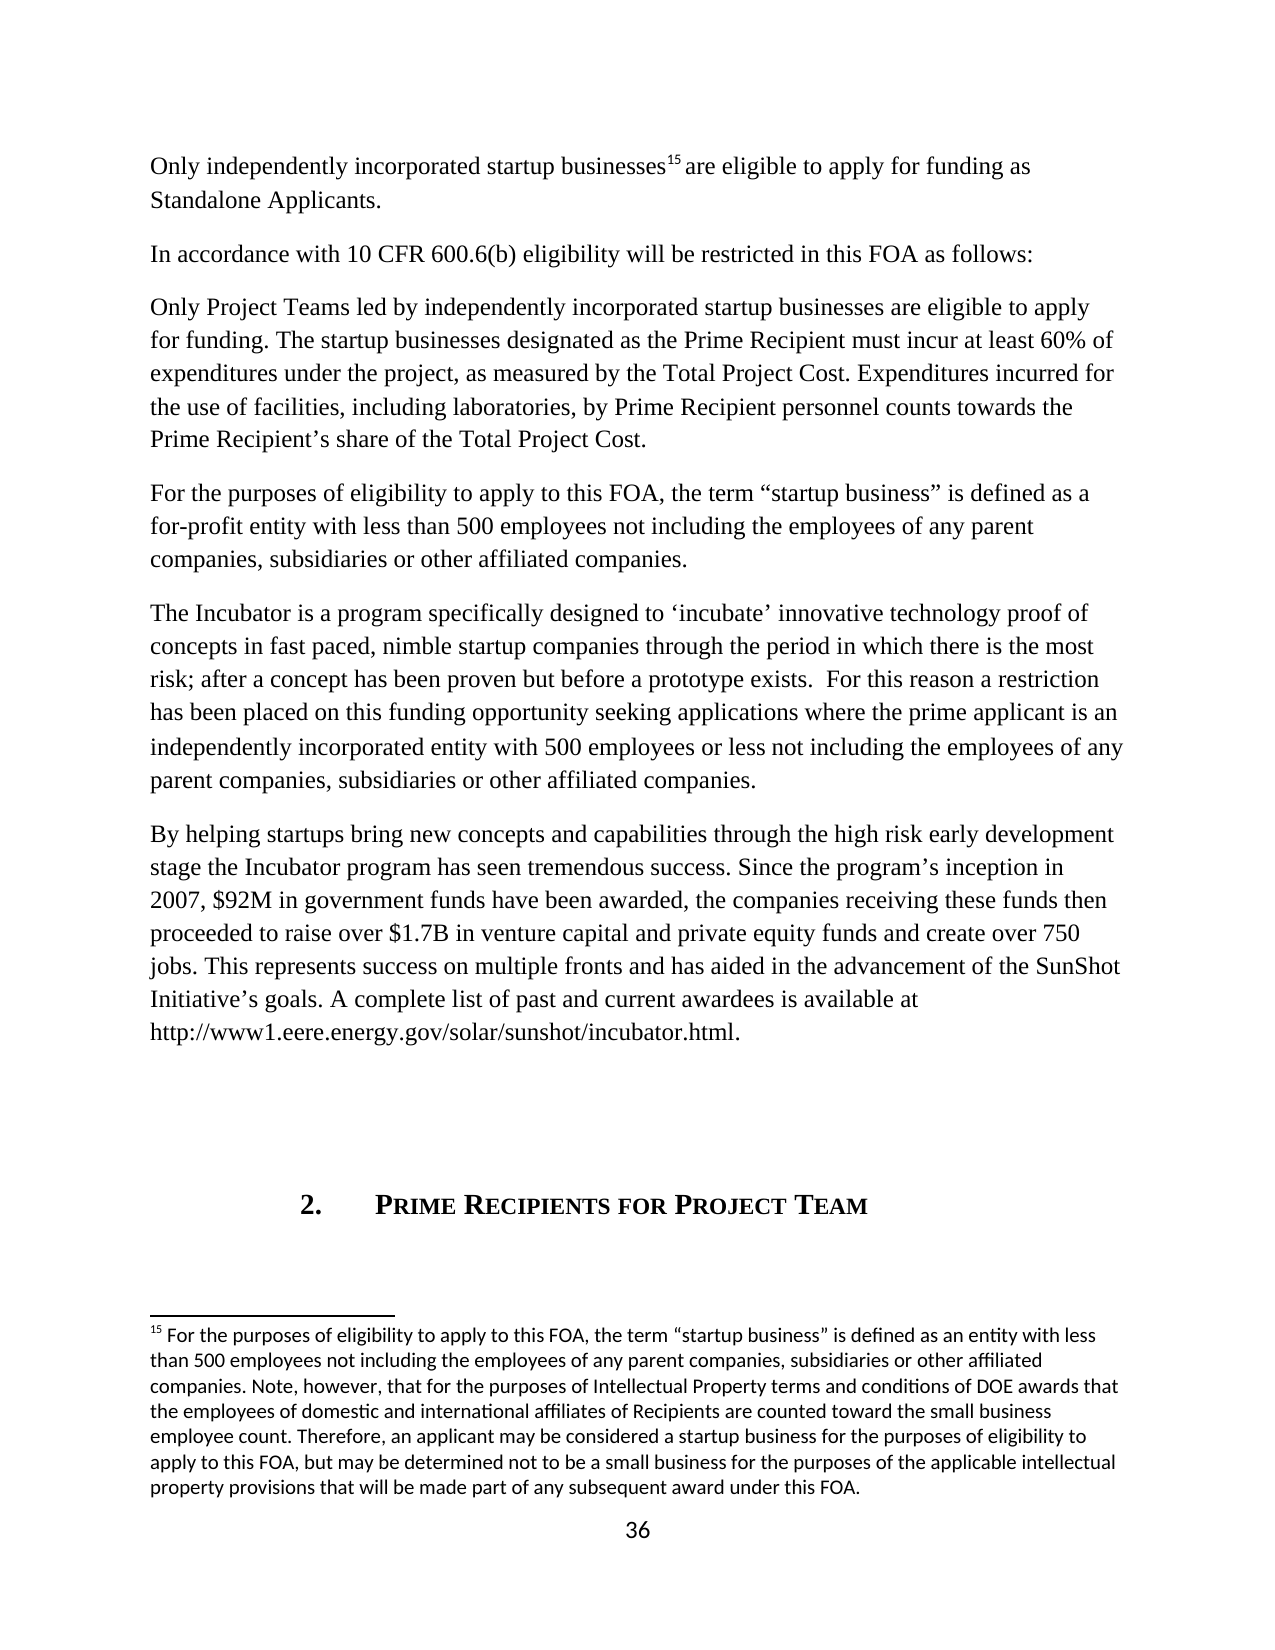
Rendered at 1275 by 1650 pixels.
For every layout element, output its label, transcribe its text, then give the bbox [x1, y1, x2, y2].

text The Incubator is a program specifically designed to ‘incubate’ innovative technology proof of concepts in fast paced, nimble startup companies through the period in which there is the most risk; after a concept has been proven but before a prototype exists. For this reason a restriction has been placed on this funding opportunity seeking applications where the prime applicant is an independently incorporated entity with 500 employees or less not including the employees of any parent companies, subsidiaries or other affiliated companies. [150, 598, 1125, 794]
text In accordance with 10 CFR 600.6(b) eligibility will be restricted in this FOA as follows: [150, 239, 1125, 267]
text Only Project Teams led by independently incorporated startup businesses are eligible to apply for funding. The startup businesses designated as the Prime Recipient must incur at least 60% of expenditures under the project, as measured by the Total Project Cost. Expenditures incurred for the use of facilities, including laboratories, by Prime Recipient personnel counts towards the Prime Recipient’s share of the Total Project Cost. [150, 292, 1125, 453]
text By helping startups bring new concepts and capabilities through the high risk early development stage the Incubator program has seen tremendous success. Since the program’s inception in 2007, $92M in government funds have been awarded, the companies receiving these funds then proceeded to raise over $1.7B in venture capital and private equity funds and create over 750 jobs. This represents success on multiple fronts and has aided in the advancement of the SunShot Initiative’s goals. A complete list of past and current awardees is available at http://www1.eere.energy.gov/solar/sunshot/incubator.html. [150, 819, 1125, 1046]
text For the purposes of eligibility to apply to this FOA, the term “startup business” is defined as a for-profit entity with less than 500 employees not including the employees of any parent companies, subsidiaries or other affiliated companies. [150, 478, 1125, 573]
list Prime Recipients for Project Team [300, 1187, 1125, 1220]
text Only independently incorporated startup businesses are eligible to apply for funding as Standalone Applicants. [150, 150, 1125, 213]
